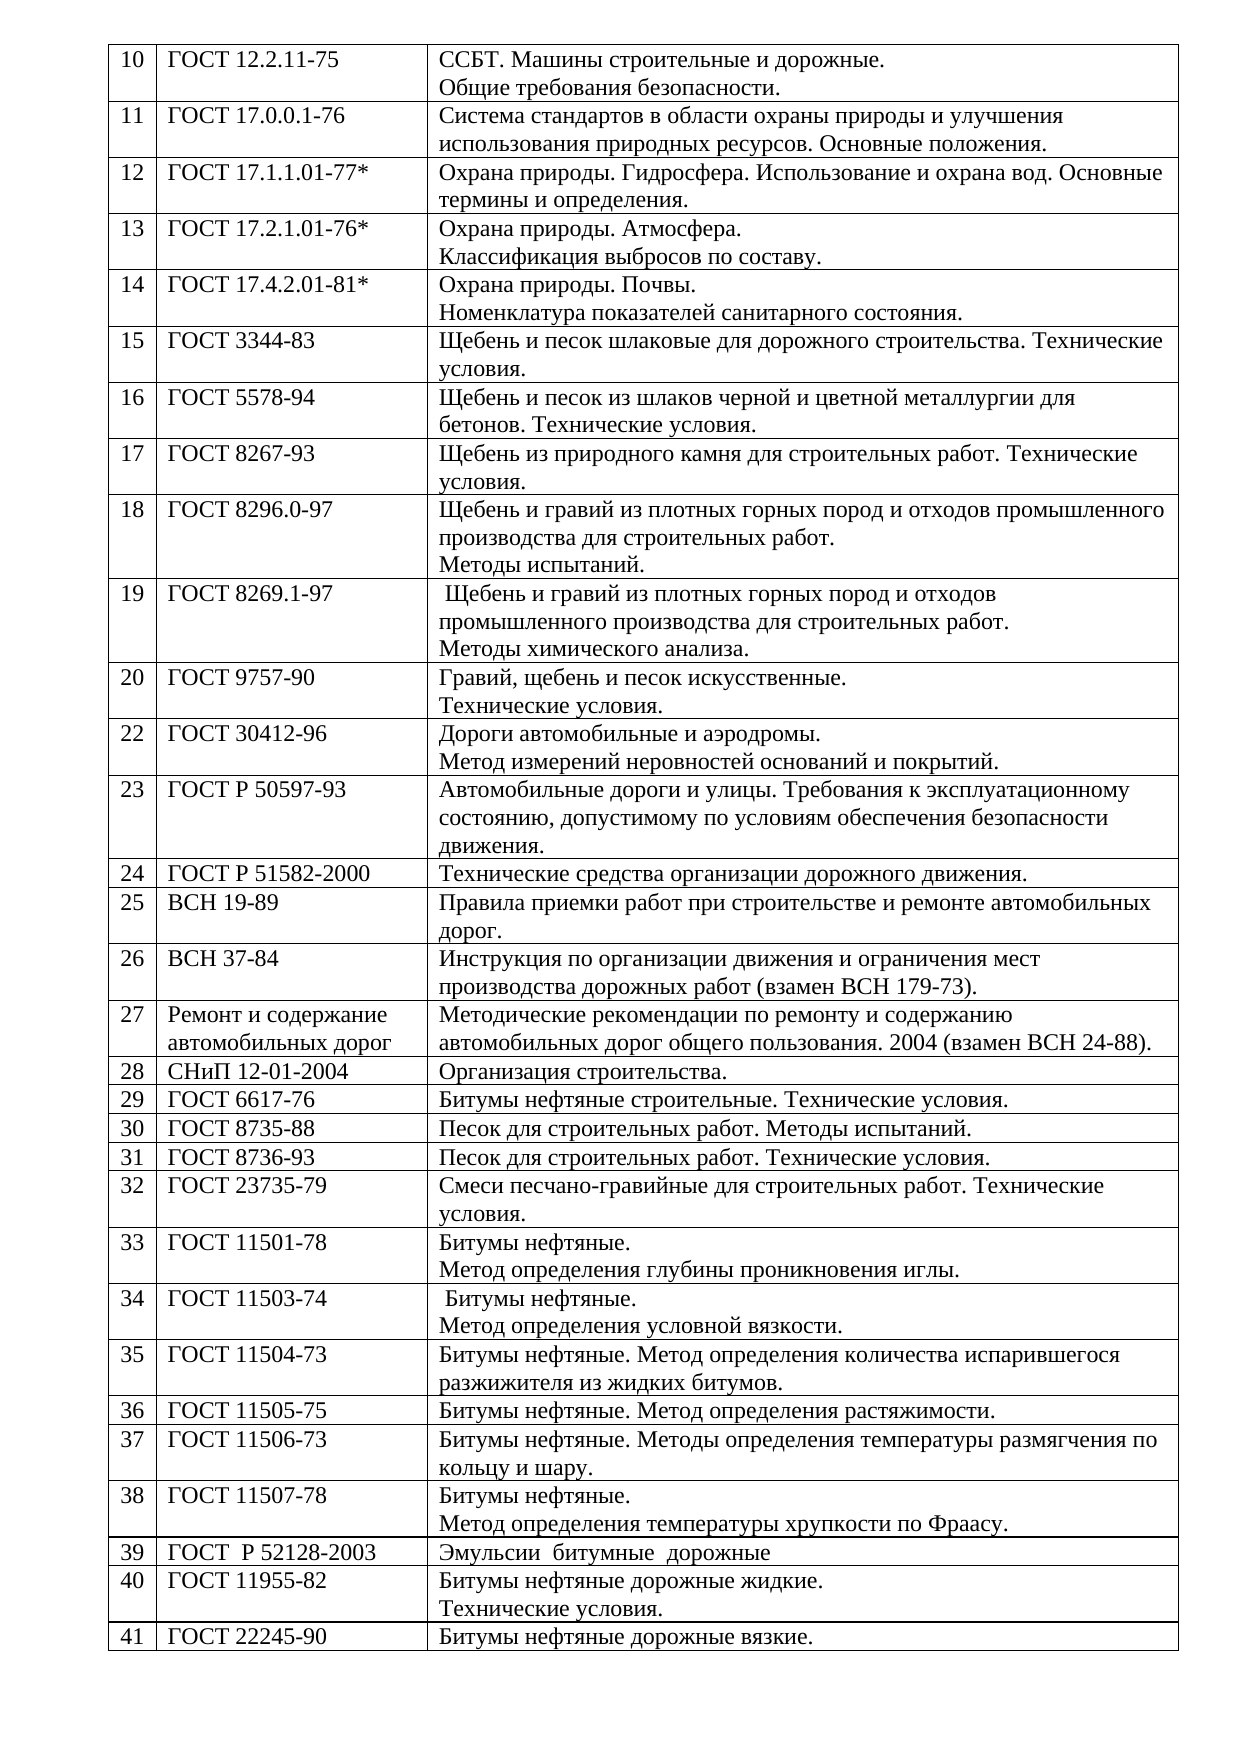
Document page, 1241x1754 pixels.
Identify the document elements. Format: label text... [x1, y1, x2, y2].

table_cell ГОСТ 11504-73 [157, 1340, 427, 1395]
table_cell 14 [109, 270, 156, 326]
table_cell Битумы нефтяные. Методы определения температуры размягчения по кольцу и шару. [428, 1425, 1178, 1480]
table_cell Битумы нефтяные. Метод определения условной вязкости. [428, 1284, 1178, 1339]
table_cell Охрана природы. Атмосфера. Классификация выбросов по составу. [428, 214, 1178, 269]
table_cell 20 [109, 663, 156, 718]
table_cell 13 [109, 214, 156, 269]
table_cell Ремонт и содержание автомобильных дорог [157, 1001, 427, 1056]
table_cell 39 [109, 1538, 156, 1565]
table_cell Битумы нефтяные. Метод определения растяжимости. [428, 1396, 1178, 1424]
table_cell СНиП 12-01-2004 [157, 1057, 427, 1084]
table_cell Щебень и песок из шлаков черной и цветной металлургии для бетонов. Технические условия. [428, 383, 1178, 438]
table_cell ГОСТ 11955-82 [157, 1566, 427, 1621]
table_cell 27 [109, 1001, 156, 1056]
table_cell ГОСТ 12.2.11-75 [157, 45, 427, 101]
table_cell ГОСТ 8735-88 [157, 1114, 427, 1142]
table_cell Организация строительства. [428, 1057, 1178, 1084]
table_cell 11 [109, 102, 156, 157]
table_cell 25 [109, 888, 156, 943]
table_cell Щебень и гравий из плотных горных пород и отходов промышленного производства для строительных работ. Методы испытаний. [428, 495, 1178, 578]
table_cell 24 [109, 859, 156, 887]
table_cell 15 [109, 327, 156, 382]
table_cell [428, 1623, 1178, 1650]
table_cell 29 [109, 1085, 156, 1113]
table_cell 10 [109, 45, 156, 101]
table_cell 19 [109, 579, 156, 662]
table_cell 34 [109, 1284, 156, 1339]
table_cell 36 [109, 1396, 156, 1424]
table_cell ГОСТ 8267-93 [157, 439, 427, 494]
table_cell Охрана природы. Гидросфера. Использование и охрана вод. Основные термины и определения. [428, 158, 1178, 213]
table_cell ГОСТ 11501-78 [157, 1228, 427, 1283]
table_cell Методические рекомендации по ремонту и содержанию автомобильных дорог общего пользования. 2004 (взамен ВСН 24-88). [428, 1001, 1178, 1056]
table_cell 16 [109, 383, 156, 438]
table_cell ГОСТ 8736-93 [157, 1143, 427, 1170]
table_cell 35 [109, 1340, 156, 1395]
table_cell Битумы нефтяные. Метод определения температуры хрупкости по Фраасу. [428, 1481, 1178, 1536]
table_cell ГОСТ 22245-90 [157, 1623, 427, 1650]
table_cell Битумы нефтяные. Метод определения глубины проникновения иглы. [428, 1228, 1178, 1283]
table_cell Охрана природы. Почвы. Номенклатура показателей санитарного состояния. [428, 270, 1178, 326]
table_cell 31 [109, 1143, 156, 1170]
table_cell ГОСТ 11507-78 [157, 1481, 427, 1536]
table_cell 37 [109, 1425, 156, 1480]
table_cell Битумы нефтяные. Метод определения количества испарившегося разжижителя из жидких битумов. [428, 1340, 1178, 1395]
table_cell Смеси песчано-гравийные для строительных работ. Технические условия. [428, 1171, 1178, 1227]
table_cell Песок для строительных работ. Технические условия. [428, 1143, 1178, 1170]
table_cell ГОСТ 17.0.0.1-76 [157, 102, 427, 157]
table_cell Правила приемки работ при строительстве и ремонте автомобильных дорог. [428, 888, 1178, 943]
table_cell ГОСТ Р 50597-93 [157, 776, 427, 858]
table_cell 32 [109, 1171, 156, 1227]
table_cell ГОСТ 11506-73 [157, 1425, 427, 1480]
table_cell Щебень и песок шлаковые для дорожного строительства. Технические условия. [428, 327, 1178, 382]
table_cell ГОСТ 8296.0-97 [157, 495, 427, 578]
table_cell 33 [109, 1228, 156, 1283]
table_cell Гравий, щебень и песок искусственные. Технические условия. [428, 663, 1178, 718]
table_cell 40 [109, 1566, 156, 1621]
table_cell ГОСТ 17.2.1.01-76* [157, 214, 427, 269]
table_cell ГОСТ 11503-74 [157, 1284, 427, 1339]
table_cell Песок для строительных работ. Методы испытаний. [428, 1114, 1178, 1142]
table_cell 12 [109, 158, 156, 213]
table_cell Щебень и гравий из плотных горных пород и отходов промышленного производства для строительных работ. Методы химического анализа. [428, 579, 1178, 662]
table_cell ГОСТ 8269.1-97 [157, 579, 427, 662]
table_cell ГОСТ 17.1.1.01-77* [157, 158, 427, 213]
table_cell 18 [109, 495, 156, 578]
table_cell Система стандартов в области охраны природы и улучшения использования природных ресурсов. Основные положения. [428, 102, 1178, 157]
table_cell Битумы нефтяные дорожные жидкие. Технические условия. [428, 1566, 1178, 1621]
table_cell ГОСТ 6617-76 [157, 1085, 427, 1113]
table_cell 28 [109, 1057, 156, 1084]
table_cell ВСН 19-89 [157, 888, 427, 943]
table_cell 22 [109, 719, 156, 774]
table_cell Технические средства организации дорожного движения. [428, 859, 1178, 887]
table_cell ГОСТ 11505-75 [157, 1396, 427, 1424]
table_cell 30 [109, 1114, 156, 1142]
table_cell 23 [109, 776, 156, 858]
table_cell 26 [109, 944, 156, 999]
table_cell 38 [109, 1481, 156, 1536]
table_cell Щебень из природного камня для строительных работ. Технические условия. [428, 439, 1178, 494]
table_cell ГОСТ 9757-90 [157, 663, 427, 718]
table_cell ГОСТ 5578-94 [157, 383, 427, 438]
table_cell ГОСТ Р 52128-2003 [157, 1538, 427, 1565]
table_cell ГОСТ 30412-96 [157, 719, 427, 774]
table_cell ГОСТ 17.4.2.01-81* [157, 270, 427, 326]
table_cell ГОСТ 23735-79 [157, 1171, 427, 1227]
table_cell Автомобильные дороги и улицы. Требования к эксплуатационному состоянию, допустимому по условиям обеспечения безопасности движения. [428, 776, 1178, 858]
table_cell ГОСТ Р 51582-2000 [157, 859, 427, 887]
table_cell ССБТ. Машины строительные и дорожные. Общие требования безопасности. [428, 45, 1178, 101]
table_cell ГОСТ 3344-83 [157, 327, 427, 382]
table_cell 41 [109, 1623, 156, 1650]
table_cell Эмульсии битумные дорожные [428, 1538, 1178, 1565]
table_cell ВСН 37-84 [157, 944, 427, 999]
table_cell 17 [109, 439, 156, 494]
table_cell Битумы нефтяные строительные. Технические условия. [428, 1085, 1178, 1113]
table_cell Дороги автомобильные и аэродромы. Метод измерений неровностей оснований и покрытий. [428, 719, 1178, 774]
table_cell Инструкция по организации движения и ограничения мест производства дорожных работ (взамен ВСН 179-73). [428, 944, 1178, 999]
